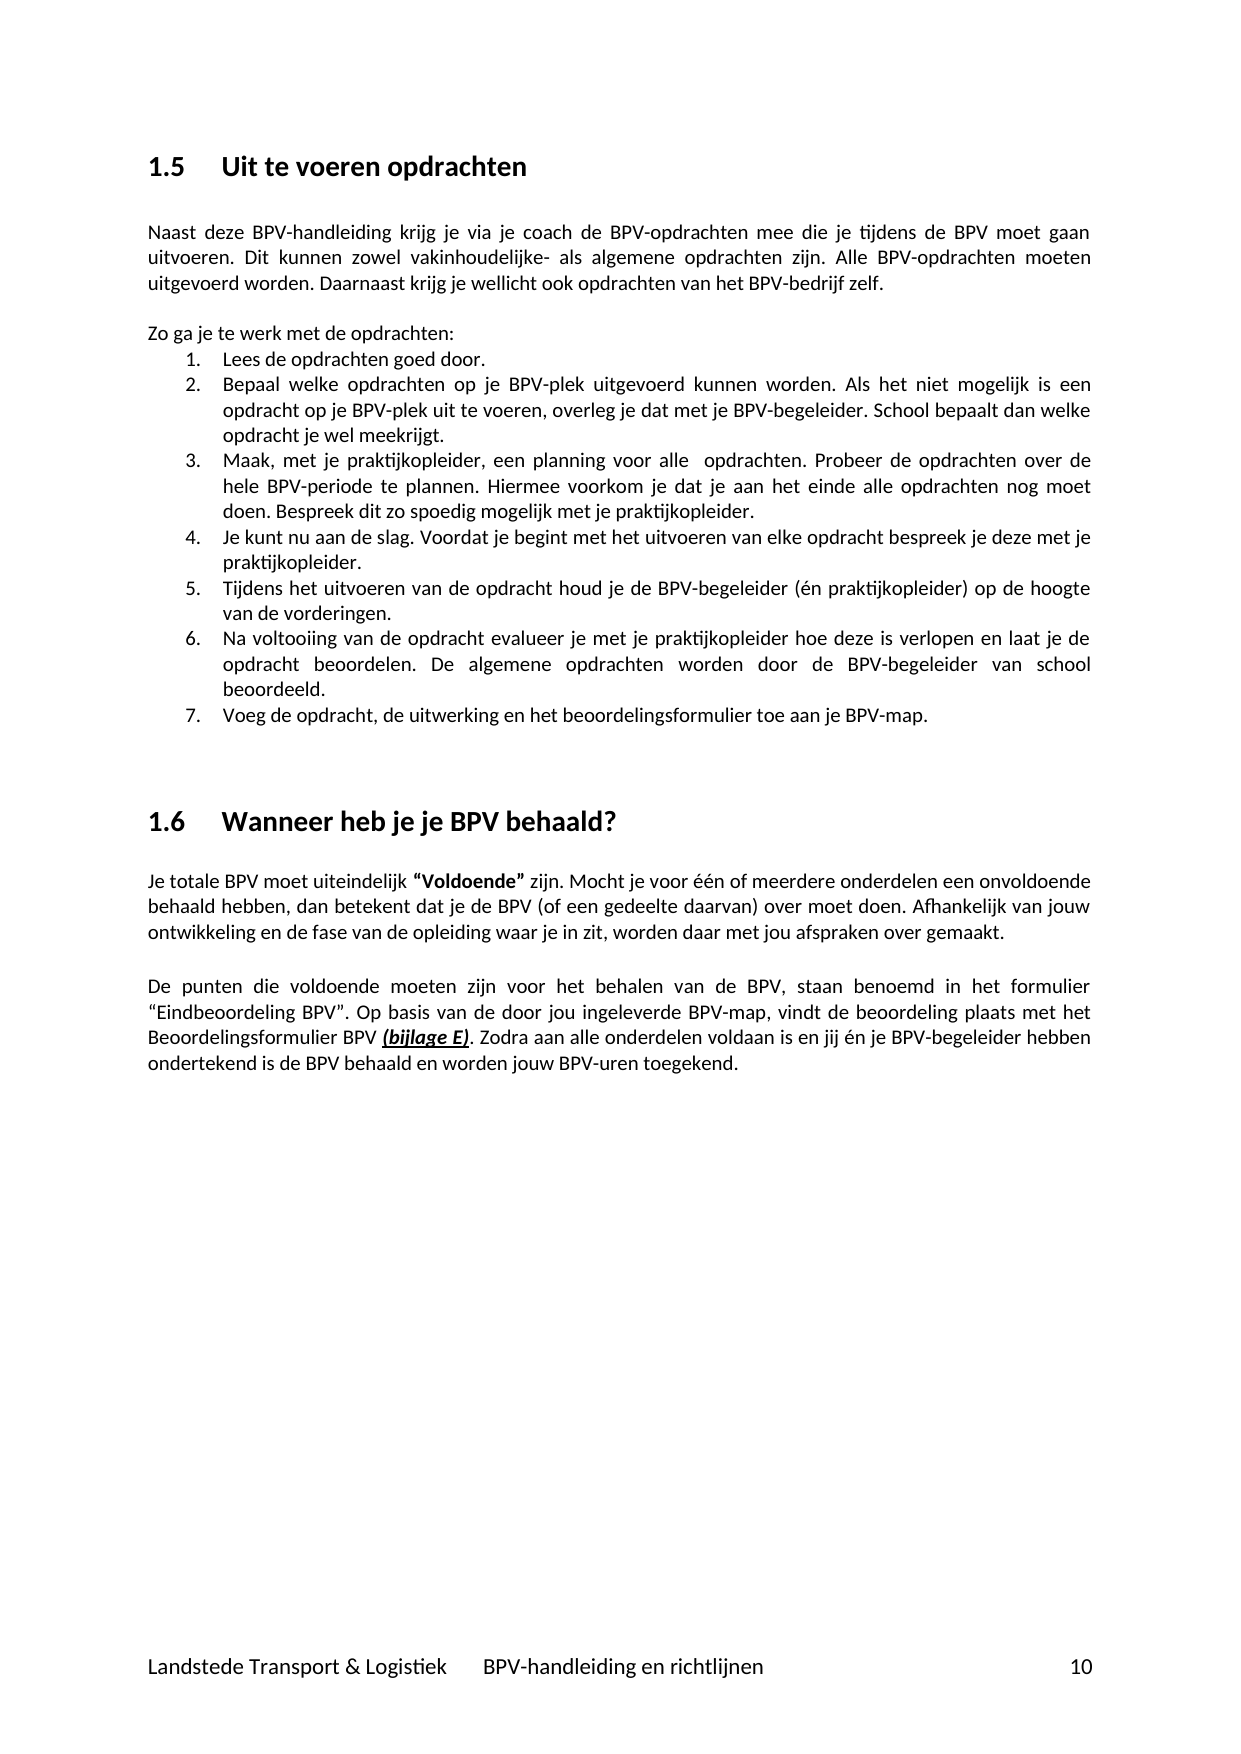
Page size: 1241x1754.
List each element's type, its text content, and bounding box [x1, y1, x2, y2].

list Tijdens het uitvoeren van de opdracht houd je de BPV-begeleider (én praktijkopleider) op de hoogte van de vorderingen. [185, 575, 1093, 626]
list Na voltooiing van de opdracht evalueer je met je praktijkopleider hoe deze is verlopen en laat je de opdracht beoordelen. De algemene opdrachten worden door de BPV-begeleider van school beoordeeld. [185, 626, 1093, 702]
list Maak, met je praktijkopleider, een planning voor alle opdrachten. Probeer de opdrachten over de hele BPV-periode te plannen. Hiermee voorkom je dat je aan het einde alle opdrachten nog moet doen. Bespreek dit zo spoedig mogelijk met je praktijkopleider. [185, 448, 1093, 524]
text De punten die voldoende moeten zijn voor het behalen van de BPV, staan benoemd in het formulier “Eindbeoordeling BPV”. Op basis van de door jou ingeleverde BPV-map, vindt de beoordeling plaats met het Beoordelingsformulier BPV (bijlage E). Zodra aan alle onderdelen voldaan is en jij én je BPV-begeleider hebben ondertekend is de BPV behaald en worden jouw BPV-uren toegekend. [148, 974, 1093, 1075]
list Voeg de opdracht, de uitwerking en het beoordelingsformulier toe aan je BPV-map. [185, 702, 1093, 727]
text Zo ga je te werk met de opdrachten: [148, 321, 1093, 346]
text Naast deze BPV-handleiding krijg je via je coach de BPV-opdrachten mee die je tijdens de BPV moet gaan uitvoeren. Dit kunnen zowel vakinhoudelijke- als algemene opdrachten zijn. Alle BPV-opdrachten moeten uitgevoerd worden. Daarnaast krijg je wellicht ook opdrachten van het BPV-bedrijf zelf. [148, 219, 1093, 295]
list Je kunt nu aan de slag. Voordat je begint met het uitvoeren van elke opdracht bespreek je deze met je praktijkopleider. [185, 524, 1093, 575]
text Je totale BPV moet uiteindelijk “Voldoende” zijn. Mocht je voor één of meerdere onderdelen een onvoldoende behaald hebben, dan betekent dat je de BPV (of een gedeelte daarvan) over moet doen. Afhankelijk van jouw ontwikkeling en de fase van de opleiding waar je in zit, worden daar met jou afspraken over gemaakt. [148, 868, 1093, 944]
list Bepaal welke opdrachten op je BPV-plek uitgevoerd kunnen worden. Als het niet mogelijk is een opdracht op je BPV-plek uit te voeren, overleg je dat met je BPV-begeleider. School bepaalt dan welke opdracht je wel meekrijgt. [185, 371, 1093, 448]
text 1.6 Wanneer heb je je BPV behaald? [148, 803, 1093, 839]
text 1.5 Uit te voeren opdrachten [148, 148, 1093, 183]
list Lees de opdrachten goed door. [185, 346, 1093, 371]
